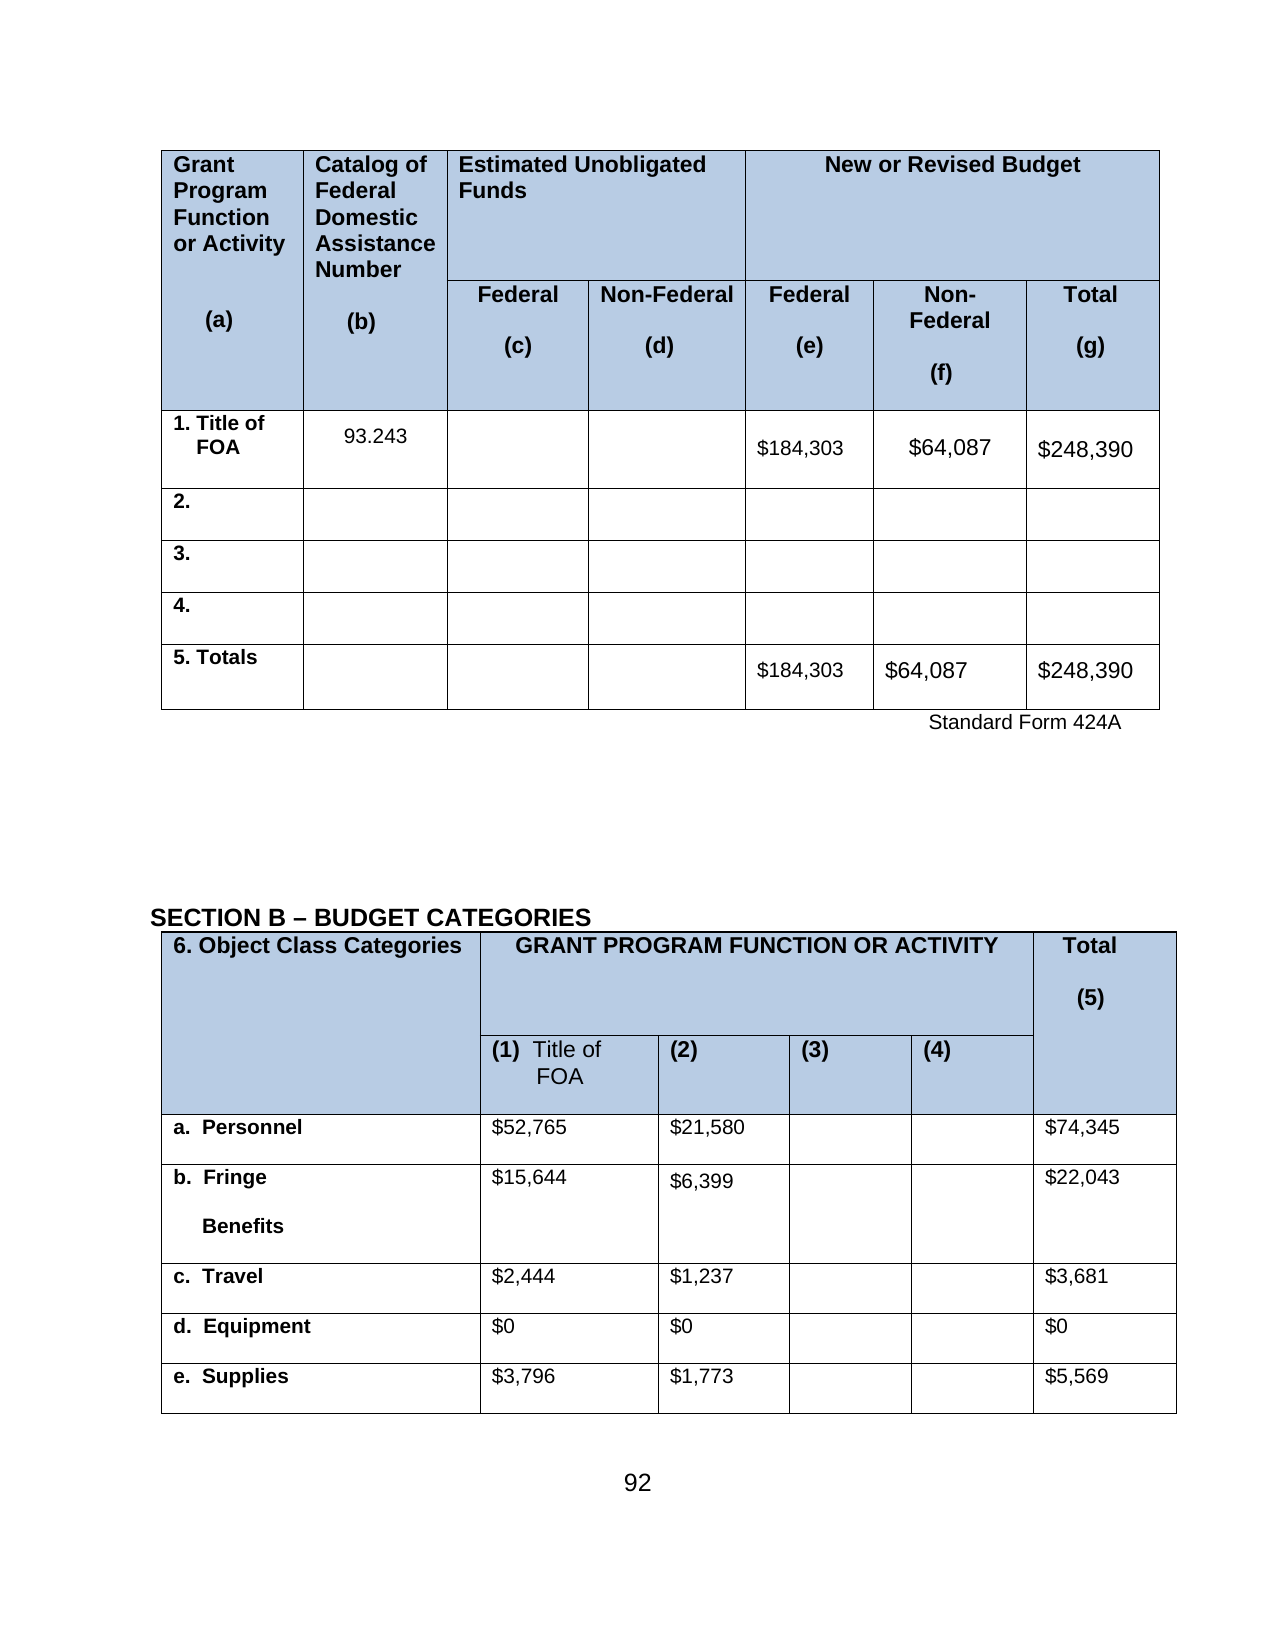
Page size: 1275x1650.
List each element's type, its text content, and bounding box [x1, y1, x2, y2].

table_cell $74,345 [1034, 1115, 1176, 1164]
table_cell $22,043 [1034, 1165, 1176, 1263]
table_cell [912, 1314, 1033, 1363]
table_cell $248,390 [1027, 411, 1159, 488]
table_cell [589, 411, 745, 488]
table_cell e. Supplies [162, 1364, 480, 1413]
table_cell [746, 541, 873, 592]
table_cell [304, 489, 447, 540]
table_cell [448, 489, 588, 540]
table_cell $3,681 [1034, 1264, 1176, 1313]
table_cell $64,087 [874, 411, 1026, 488]
table_cell 2. [162, 489, 303, 540]
table_cell Federal (e) [746, 281, 873, 410]
table_cell $0 [1034, 1314, 1176, 1363]
table_cell $15,644 [481, 1165, 658, 1263]
table_cell [790, 1115, 911, 1164]
table_cell [304, 593, 447, 644]
table_cell [912, 1364, 1033, 1413]
table_cell [589, 541, 745, 592]
table_cell b. Fringe Benefits [162, 1165, 480, 1263]
table_cell [874, 593, 1026, 644]
table_cell (3) [790, 1036, 911, 1114]
table_header GRANT PROGRAM FUNCTION OR ACTIVITY [481, 933, 1033, 1035]
table_cell a. Personnel [162, 1115, 480, 1164]
table_cell $52,765 [481, 1115, 658, 1164]
table_cell 1. Title of FOA [162, 411, 303, 488]
table_cell $248,390 [1027, 645, 1159, 709]
table_cell [790, 1314, 911, 1363]
table_cell [912, 1165, 1033, 1263]
table_cell [448, 411, 588, 488]
table_cell $0 [481, 1314, 658, 1363]
table_cell Non-Federal (f) [874, 281, 1026, 410]
table_cell $5,569 [1034, 1364, 1176, 1413]
table_cell [1027, 489, 1159, 540]
table_cell [304, 541, 447, 592]
table_cell [790, 1364, 911, 1413]
table_cell [874, 489, 1026, 540]
table_header Grant Program Function or Activity (a) [162, 151, 303, 410]
table_cell $184,303 [746, 645, 873, 709]
table_cell 93.243 [304, 411, 447, 488]
table_cell c. Travel [162, 1264, 480, 1313]
table_cell Total (g) [1027, 281, 1159, 410]
table_cell [1027, 593, 1159, 644]
table_cell 3. [162, 541, 303, 592]
table_cell [912, 1115, 1033, 1164]
table_cell (2) [659, 1036, 789, 1114]
table_cell (4) [912, 1036, 1033, 1114]
table_cell $0 [659, 1314, 789, 1363]
table_cell [912, 1264, 1033, 1313]
table_cell [746, 593, 873, 644]
table_cell [790, 1264, 911, 1313]
table_cell $6,399 [659, 1165, 789, 1263]
table_cell $1,237 [659, 1264, 789, 1313]
table_cell [448, 645, 588, 709]
table_cell [790, 1165, 911, 1263]
table_cell [1027, 541, 1159, 592]
text SECTION B – BUDGET CATEGORIES [150, 903, 1125, 931]
table_cell d. Equipment [162, 1314, 480, 1363]
table_cell [746, 489, 873, 540]
text Standard Form 424A [150, 710, 1125, 734]
table_header 6. Object Class Categories [162, 933, 480, 1114]
table_header Estimated Unobligated Funds [448, 151, 745, 280]
table_cell $64,087 [874, 645, 1026, 709]
table_cell [448, 593, 588, 644]
table_header New or Revised Budget [746, 151, 1159, 280]
table_cell [589, 645, 745, 709]
table_cell $2,444 [481, 1264, 658, 1313]
table_header Total (5) [1034, 933, 1176, 1114]
table_cell $184,303 [746, 411, 873, 488]
table_cell Federal (c) [448, 281, 588, 410]
table_header Catalog of Federal Domestic Assistance Number (b) [304, 151, 447, 410]
table_cell [589, 593, 745, 644]
table_cell [874, 541, 1026, 592]
table_cell $21,580 [659, 1115, 789, 1164]
table_cell $3,796 [481, 1364, 658, 1413]
table_cell [304, 645, 447, 709]
table_cell Non-Federal (d) [589, 281, 745, 410]
table_cell (1) Title of FOA [481, 1036, 658, 1114]
table_cell [448, 541, 588, 592]
table_cell 4. [162, 593, 303, 644]
table_cell 5. Totals [162, 645, 303, 709]
table_cell $1,773 [659, 1364, 789, 1413]
table_cell [589, 489, 745, 540]
